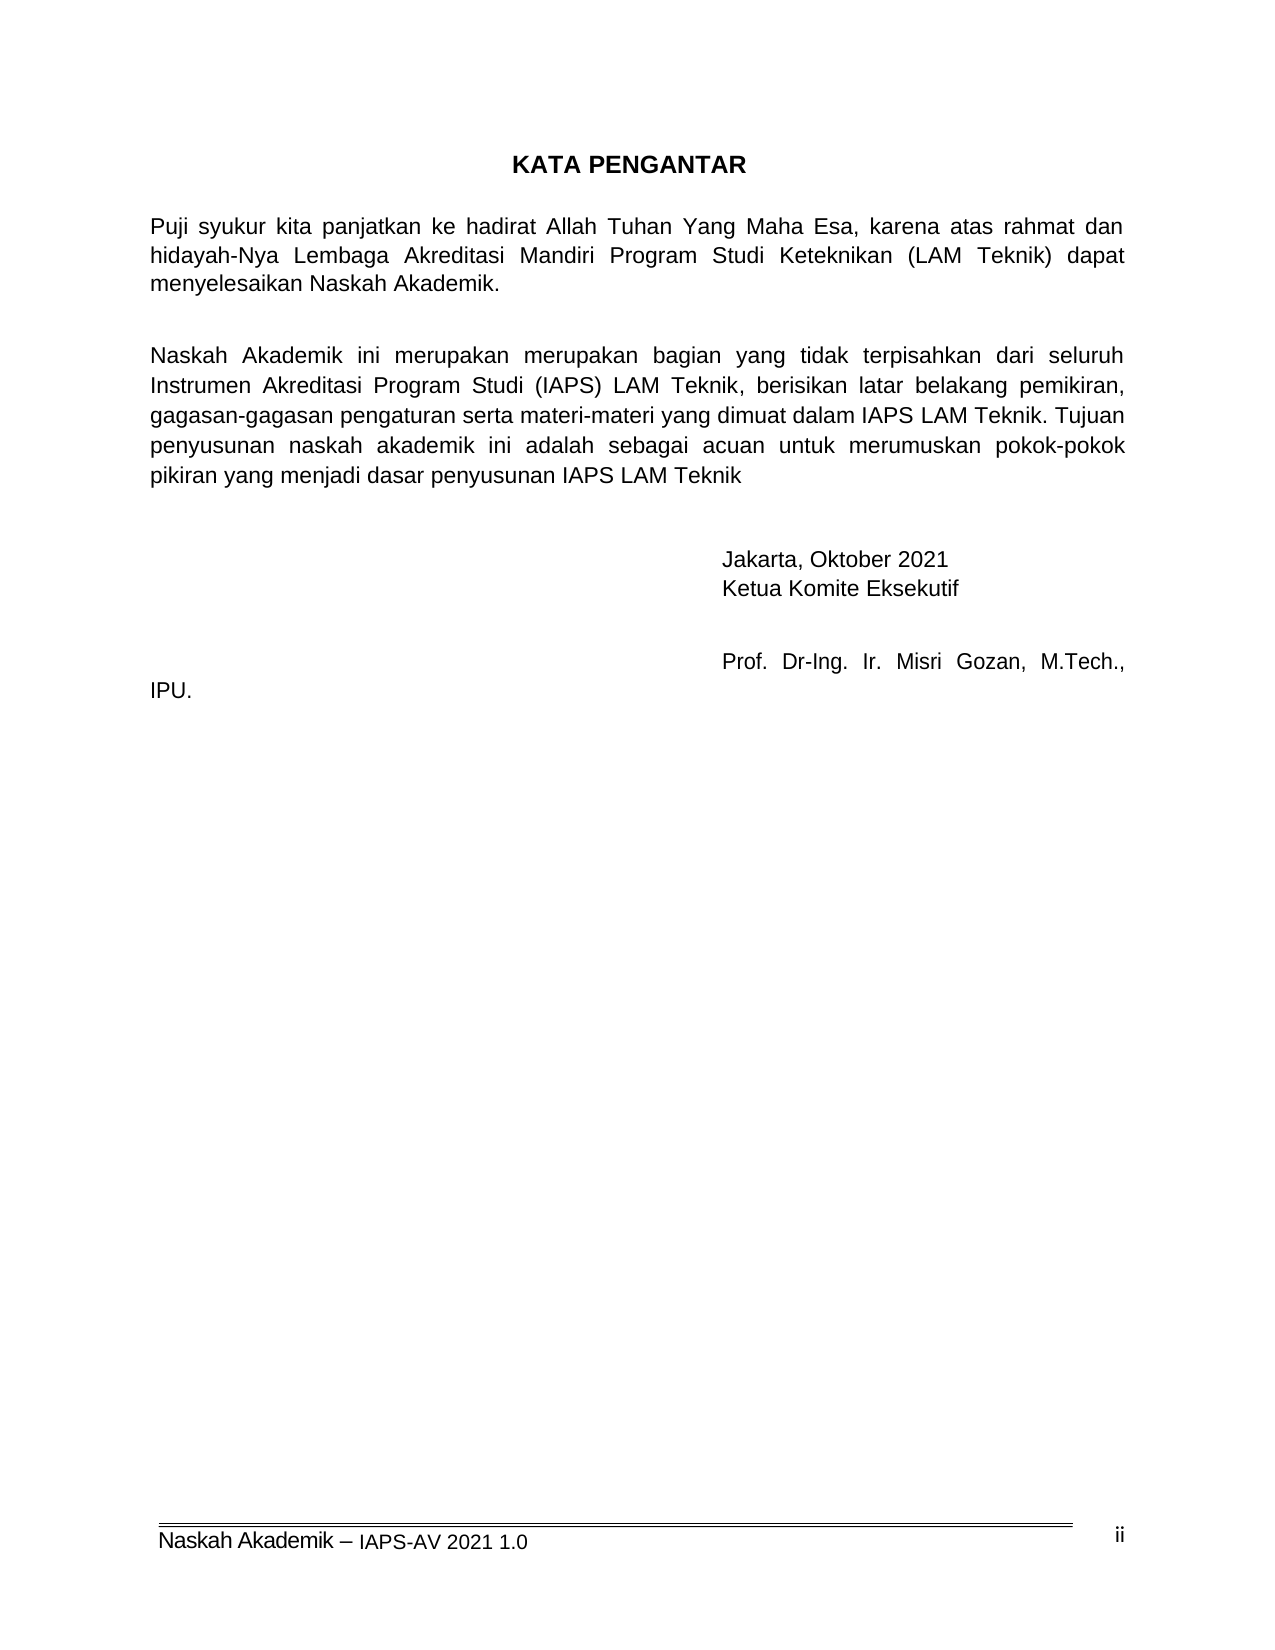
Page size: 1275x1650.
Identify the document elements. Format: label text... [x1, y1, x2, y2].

text Jakarta, Oktober 2021 [150, 546, 1125, 572]
subtitle KATA PENGANTAR [240, 150, 1019, 179]
text Ketua Komite Eksekutif [150, 574, 1125, 601]
text Puji syukur kita panjatkan ke hadirat Allah Tuhan Yang Maha Esa, karena atas rahmat dan hidayah-Nya Lembaga Akreditasi Mandiri Program Studi Keteknikan (LAM Teknik) dapat menyelesaikan Naskah Akademik. [150, 213, 1125, 296]
text Prof. Dr-Ing. Ir. Misri Gozan, M.Tech., IPU. [150, 648, 1125, 703]
text Naskah Akademik ini merupakan merupakan bagian yang tidak terpisahkan dari seluruh Instrumen Akreditasi Program Studi (IAPS) LAM Teknik, berisikan latar belakang pemikiran, gagasan-gagasan pengaturan serta materi-materi yang dimuat dalam IAPS LAM Teknik. Tujuan penyusunan naskah akademik ini adalah sebagai acuan untuk merumuskan pokok-pokok pikiran yang menjadi dasar penyusunan IAPS LAM Teknik [150, 342, 1125, 489]
